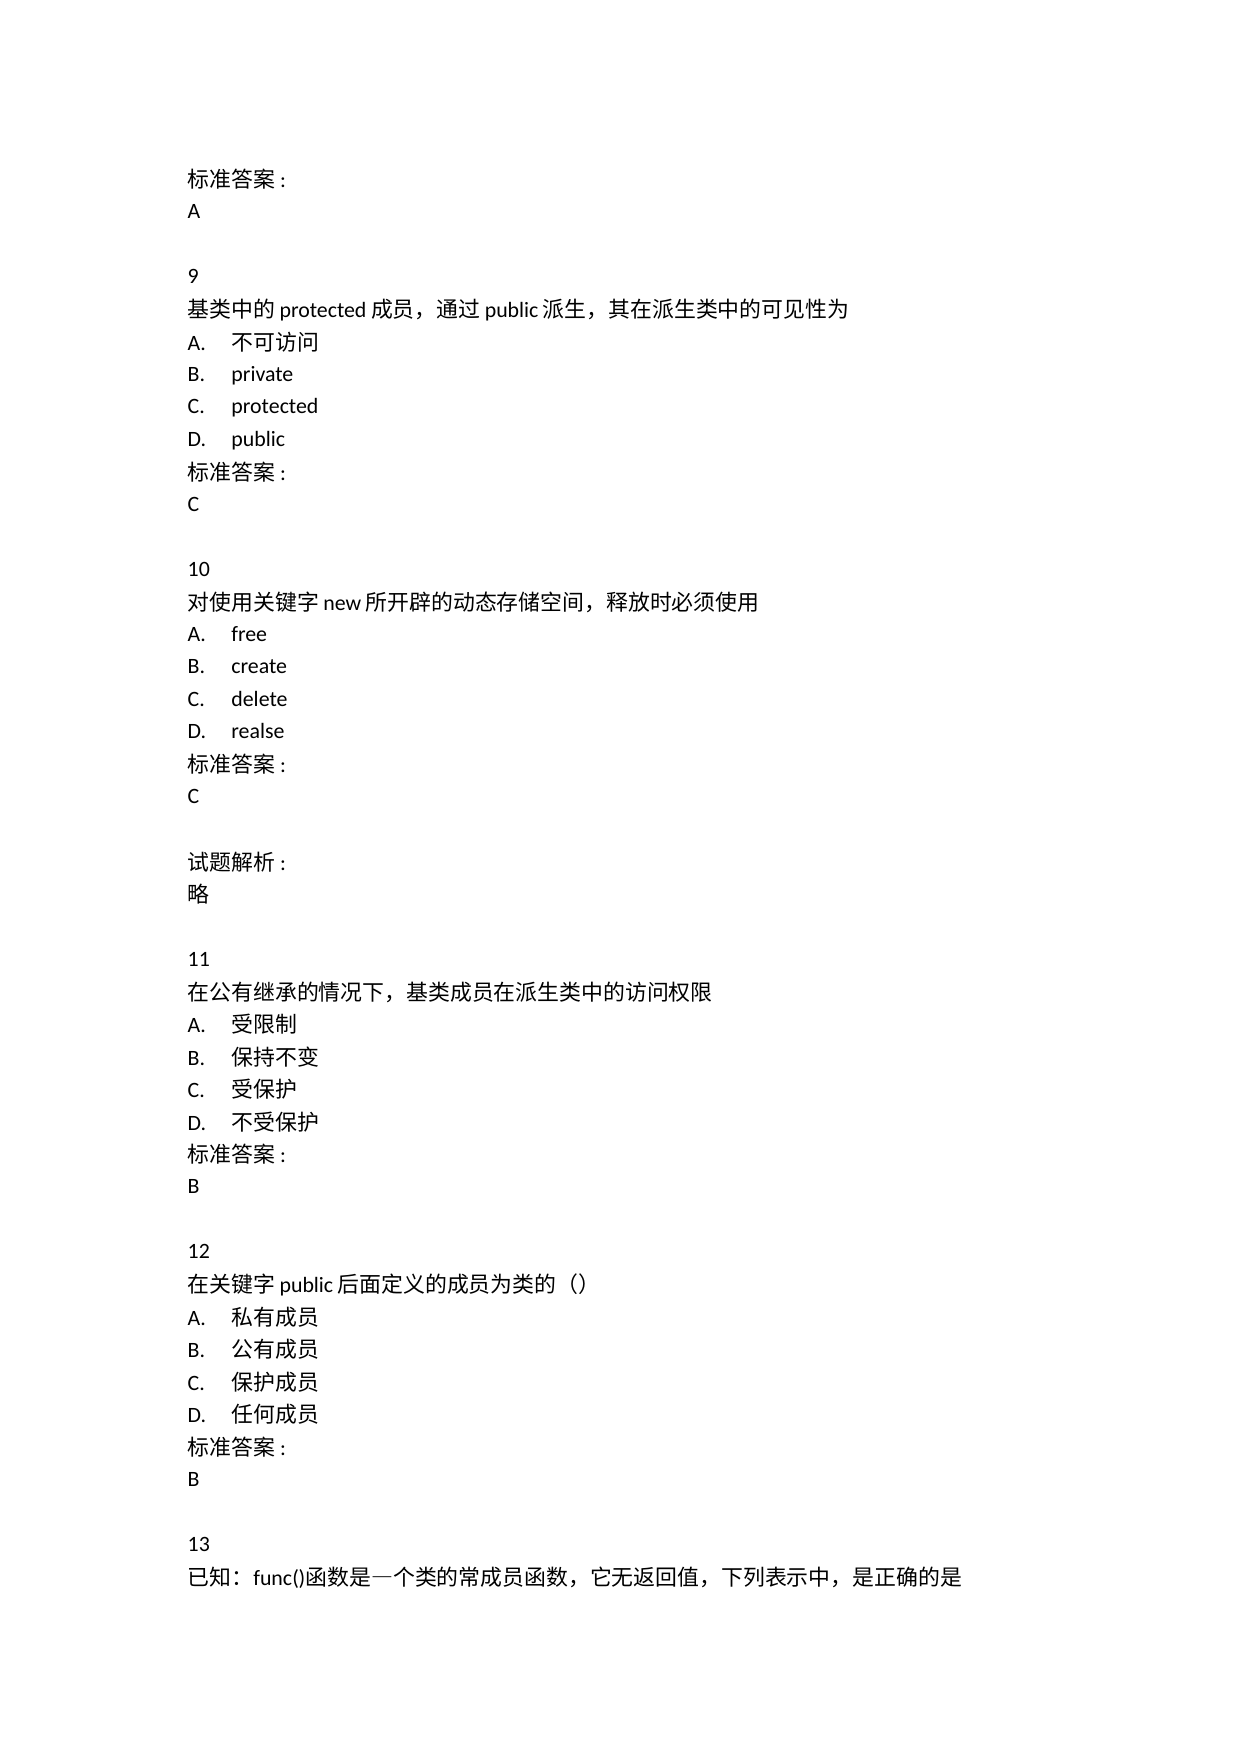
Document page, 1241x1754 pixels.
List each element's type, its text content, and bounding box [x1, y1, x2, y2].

text C. 受保护 [187, 1072, 1053, 1104]
text A. 不可访问 [187, 324, 1053, 357]
text 11 [187, 942, 1053, 974]
text A. 私有成员 [187, 1299, 1053, 1332]
text D. realse [187, 714, 1053, 747]
text C. 保护成员 [187, 1364, 1053, 1397]
text C. delete [187, 682, 1053, 714]
text B. 公有成员 [187, 1332, 1053, 1364]
text D. public [187, 422, 1053, 454]
text B. 保持不变 [187, 1039, 1053, 1072]
text 在公有继承的情况下，基类成员在派生类中的访问权限 [187, 974, 1053, 1007]
text C. protected [187, 389, 1053, 422]
text B. create [187, 649, 1053, 682]
text 12 [187, 1234, 1053, 1267]
text C [187, 487, 1053, 519]
text D. 不受保护 [187, 1104, 1053, 1137]
text 已知：func()函数是—个类的常成员函数，它无返回值，下列表示中，是正确的是 [187, 1559, 1053, 1592]
text A [187, 194, 1053, 227]
text 在关键字public后面定义的成员为类的（） [187, 1267, 1053, 1299]
text 对使用关键字new所开辟的动态存储空间，释放时必须使用 [187, 584, 1053, 617]
text B [187, 1462, 1053, 1494]
text C [187, 779, 1053, 812]
text A. 受限制 [187, 1007, 1053, 1039]
text 基类中的protected成员，通过public派生，其在派生类中的可见性为 [187, 292, 1053, 324]
text B [187, 1169, 1053, 1202]
text 试题解析 : [187, 844, 1053, 877]
text 10 [187, 552, 1053, 584]
text 标准答案 : [187, 162, 1053, 194]
text B. private [187, 357, 1053, 389]
text 标准答案 : [187, 747, 1053, 779]
text 标准答案 : [187, 454, 1053, 487]
text 略 [187, 877, 1053, 909]
text D. 任何成员 [187, 1397, 1053, 1429]
text 标准答案 : [187, 1429, 1053, 1462]
text 标准答案 : [187, 1137, 1053, 1169]
text 9 [187, 259, 1053, 292]
text A. free [187, 617, 1053, 649]
text 13 [187, 1527, 1053, 1559]
